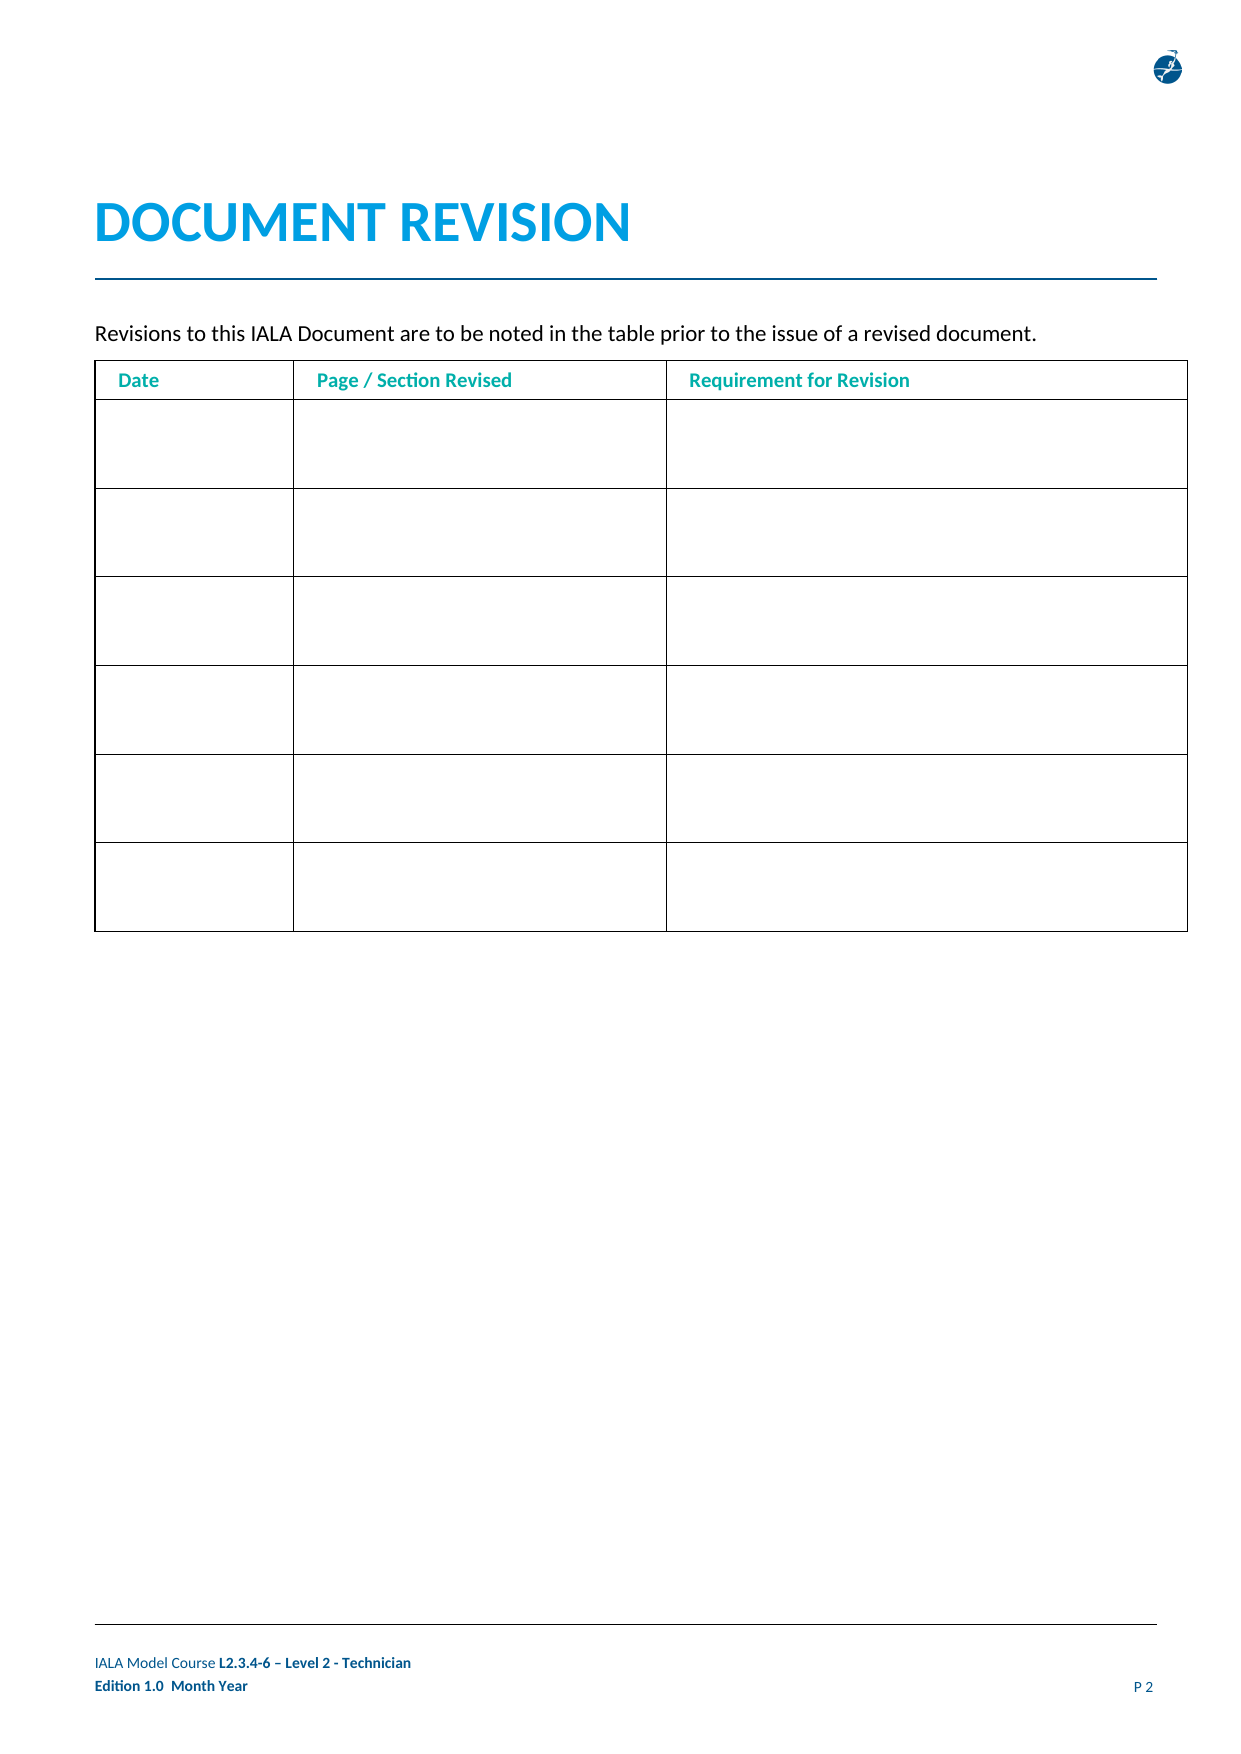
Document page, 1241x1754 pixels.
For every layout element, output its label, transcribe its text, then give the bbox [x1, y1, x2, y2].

picture [1122, 0, 1241, 119]
table_header Page / Section Revised [294, 361, 666, 399]
table_cell [667, 400, 1187, 488]
table_cell [96, 755, 293, 842]
table_cell [294, 843, 666, 931]
table_cell [294, 577, 666, 665]
table_header Date [96, 361, 293, 399]
table_cell [96, 843, 293, 931]
table_cell [667, 577, 1187, 665]
table_cell [667, 843, 1187, 931]
table_cell [96, 489, 293, 576]
table_cell [667, 666, 1187, 753]
table_cell [294, 666, 666, 753]
table_cell [294, 755, 666, 842]
table_cell [667, 755, 1187, 842]
table_cell [294, 489, 666, 576]
text Revisions to this IALA Document are to be noted in the table prior to the issue of a revised document. [94, 319, 1157, 347]
table_cell [96, 400, 293, 488]
table_cell [96, 577, 293, 665]
table_cell [667, 489, 1187, 576]
table_cell [294, 400, 666, 488]
table_cell [96, 666, 293, 753]
table_header Requirement for Revision [667, 361, 1187, 399]
